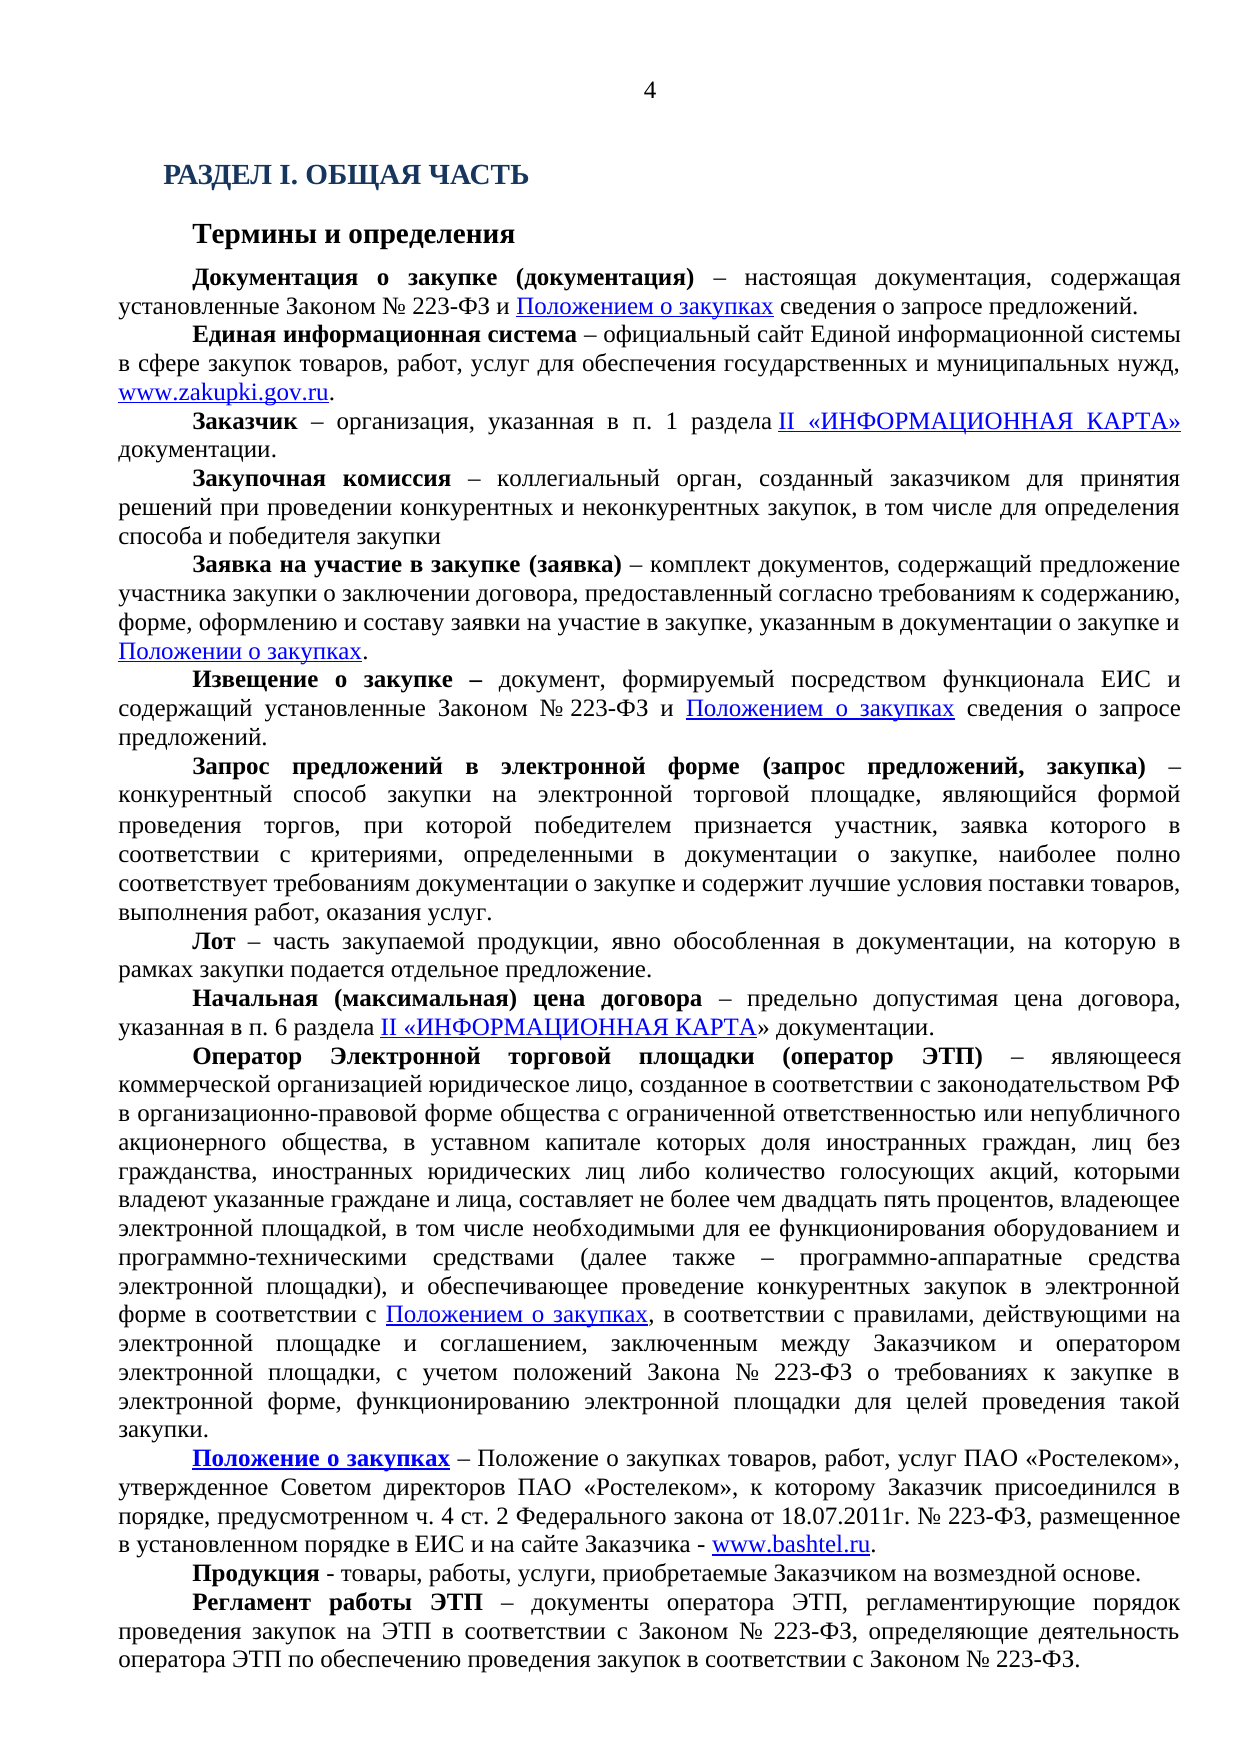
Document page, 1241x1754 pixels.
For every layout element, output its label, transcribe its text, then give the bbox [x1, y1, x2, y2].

text Регламент работы ЭТП – документы оператора ЭТП, регламентирующие порядок проведения закупок на ЭТП в соответствии с Законом № 223-ФЗ, определяющие деятельность оператора ЭТП по обеспечению проведения закупок в соответствии с Законом № 223-ФЗ. [118, 1587, 1181, 1673]
text Единая информационная система – официальный сайт Единой информационной системы в сфере закупок товаров, работ, услуг для обеспечения государственных и муниципальных нужд, www.zakupki.gov.ru. [118, 319, 1181, 406]
text Начальная (максимальная) цена договора – предельно допустимая цена договора, указанная в п. 6 раздела II «ИНФОРМАЦИОННАЯ КАРТА» документации. [118, 983, 1181, 1041]
text Заявка на участие в закупке (заявка) – комплект документов, содержащий предложение участника закупки о заключении договора, предоставленный согласно требованиям к содержанию, форме, оформлению и составу заявки на участие в закупке, указанным в документации о закупке и Положении о закупках. [118, 549, 1181, 664]
text Оператор Электронной торговой площадки (оператор ЭТП) – являющееся коммерческой организацией юридическое лицо, созданное в соответствии с законодательством РФ в организационно-правовой форме общества с ограниченной ответственностью или непубличного акционерного общества, в уставном капитале которых доля иностранных граждан, лиц без гражданства, иностранных юридических лиц либо количество голосующих акций, которыми владеют указанные граждане и лица, составляет не более чем двадцать пять процентов, владеющее электронной площадкой, в том числе необходимыми для ее функционирования оборудованием и программно-техническими средствами (далее также – программно-аппаратные средства электронной площадки), и обеспечивающее проведение конкурентных закупок в электронной форме в соответствии с Положением о закупках, в соответствии с правилами, действующими на электронной площадке и соглашением, заключенным между Заказчиком и оператором электронной площадки, с учетом положений Закона № 223-ФЗ о требованиях к закупке в электронной форме, функционированию электронной площадки для целей проведения такой закупки. [118, 1041, 1181, 1443]
text Документация о закупке (документация) – настоящая документация, содержащая установленные Законом № 223-ФЗ и Положением о закупках сведения о запросе предложений. [118, 262, 1181, 319]
text Закупочная комиссия – коллегиальный орган, созданный заказчиком для принятия решений при проведении конкурентных и неконкурентных закупок, в том числе для определения способа и победителя закупки [118, 463, 1181, 549]
text Извещение о закупке – документ, формируемый посредством функционала ЕИС и содержащий установленные Законом № 223-ФЗ и Положением о закупках сведения о запросе предложений. [118, 664, 1181, 751]
text Термины и определения [118, 216, 1181, 249]
text Заказчик – организация, указанная в п. 1 раздела II «ИНФОРМАЦИОННАЯ КАРТА» документации. [118, 406, 1181, 463]
text Продукция - товары, работы, услуги, приобретаемые Заказчиком на возмездной основе. [118, 1558, 1181, 1587]
text РАЗДЕЛ I. ОБЩАЯ ЧАСТЬ [163, 157, 1181, 191]
text Запрос предложений в электронной форме (запрос предложений, закупка) – конкурентный способ закупки на электронной торговой площадке, являющийся формой проведения торгов, при которой победителем признается участник, заявка которого в соответствии с критериями, определенными в документации о закупке, наиболее полно соответствует требованиям документации о закупке и содержит лучшие условия поставки товаров, выполнения работ, оказания услуг. [118, 751, 1181, 926]
text Положение о закупках – Положение о закупках товаров, работ, услуг ПАО «Ростелеком», утвержденное Советом директоров ПАО «Ростелеком», к которому Заказчик присоединился в порядке, предусмотренном ч. 4 ст. 2 Федерального закона от 18.07.2011г. № 223-ФЗ, размещенное в установленном порядке в ЕИС и на сайте Заказчика - www.bashtel.ru. [118, 1443, 1181, 1558]
text Лот – часть закупаемой продукции, явно обособленная в документации, на которую в рамках закупки подается отдельное предложение. [118, 926, 1181, 983]
